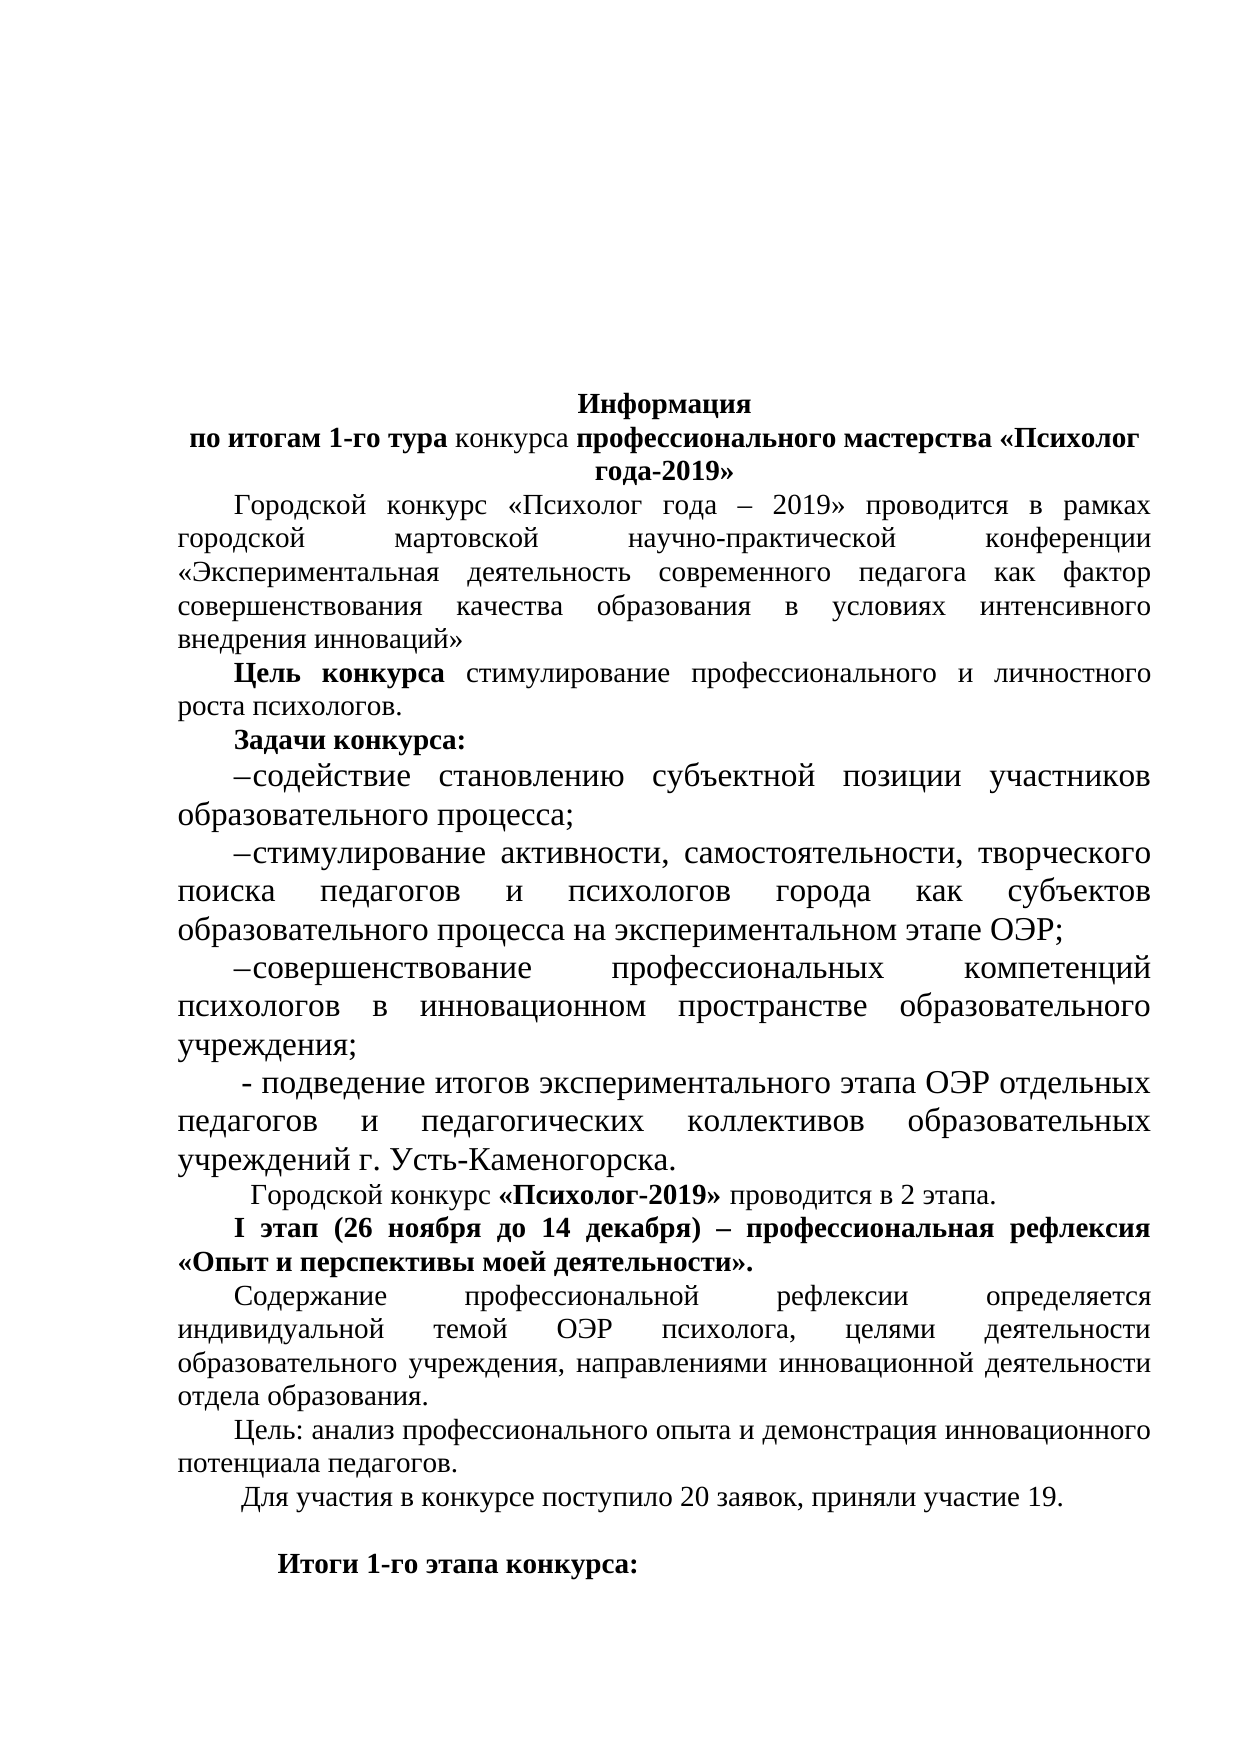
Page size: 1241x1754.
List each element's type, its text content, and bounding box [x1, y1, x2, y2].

text Информация [177, 386, 1152, 420]
text Задачи конкурса: [177, 722, 1152, 755]
text I этап (26 ноября до 14 декабря) – профессиональная рефлексия «Опыт и перспективы моей деятельности». [177, 1211, 1152, 1278]
text Для участия в конкурсе поступило 20 заявок, приняли участие 19. [177, 1479, 1152, 1512]
list содействие становлению субъектной позиции участников образовательного процесса; [177, 755, 1152, 832]
text Содержание профессиональной рефлексии определяется индивидуальной темой ОЭР психолога, целями деятельности образовательного учреждения, направлениями инновационной деятельности отдела образования. [177, 1278, 1152, 1412]
text Городской конкурс «Психолог-2019» проводится в 2 этапа. [177, 1177, 1152, 1211]
list совершенствование профессиональных компетенций психологов в инновационном пространстве образовательного учреждения; [177, 947, 1152, 1062]
text по итогам 1-го тура конкурса профессионального мастерства «Психолог года-2019» [177, 420, 1152, 487]
list стимулирование активности, самостоятельности, творческого поиска педагогов и психологов города как субъектов образовательного процесса на экспериментальном этапе ОЭР; [177, 832, 1152, 947]
text Цель: анализ профессионального опыта и демонстрация инновационного потенциала педагогов. [177, 1412, 1152, 1479]
text Городской конкурс «Психолог года – 2019» проводится в рамках городской мартовской научно-практической конференции «Экспериментальная деятельность современного педагога как фактор совершенствования качества образования в условиях интенсивного внедрения инноваций» [177, 487, 1152, 655]
text Итоги 1-го этапа конкурса: [177, 1546, 1152, 1579]
text - подведение итогов экспериментального этапа ОЭР отдельных педагогов и педагогических коллективов образовательных учреждений г. Усть-Каменогорска. [177, 1062, 1152, 1177]
text Цель конкурса стимулирование профессионального и личностного роста психологов. [177, 655, 1152, 722]
